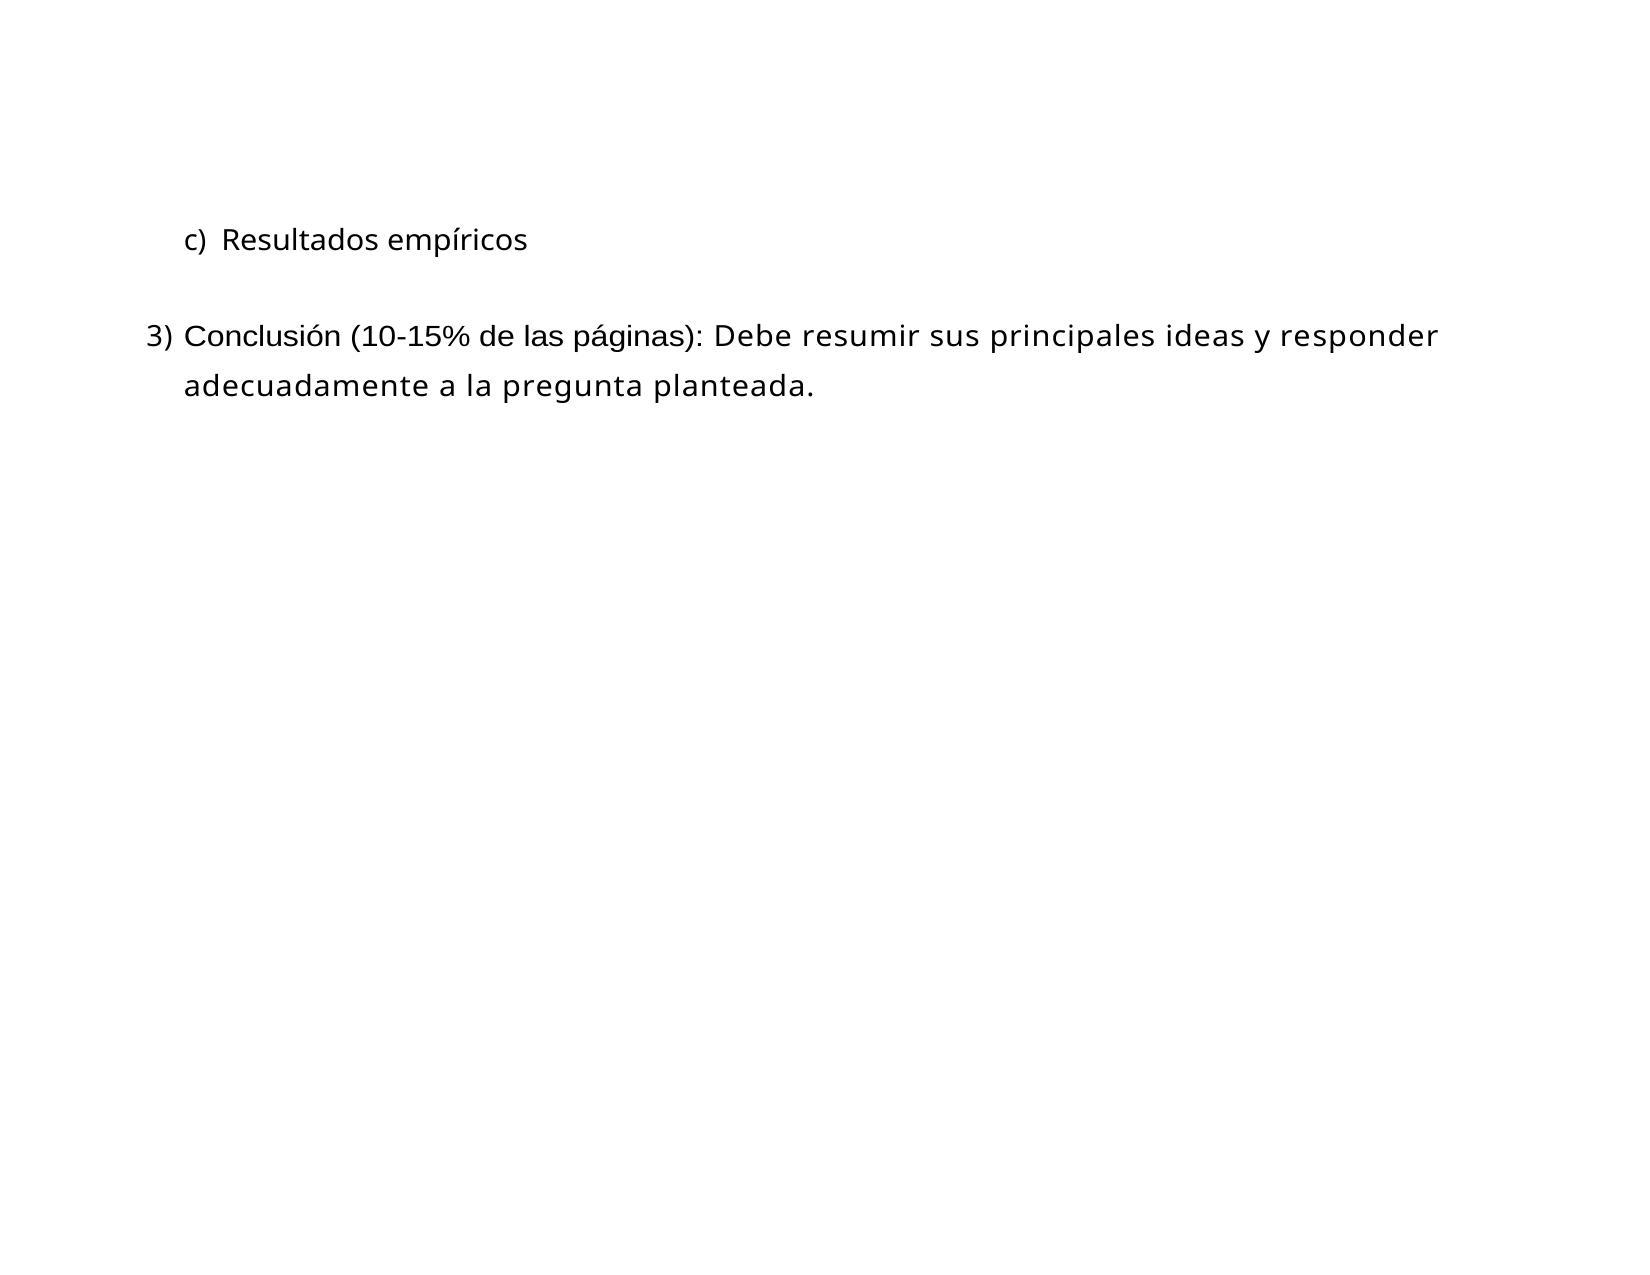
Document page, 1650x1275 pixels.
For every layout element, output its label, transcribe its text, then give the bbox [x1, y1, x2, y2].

list Resultados empíricos [183, 219, 1502, 259]
list Conclusión (10-15% de las páginas): Debe resumir sus principales ideas y responder adecuadamente a la pregunta planteada. [146, 315, 1502, 405]
